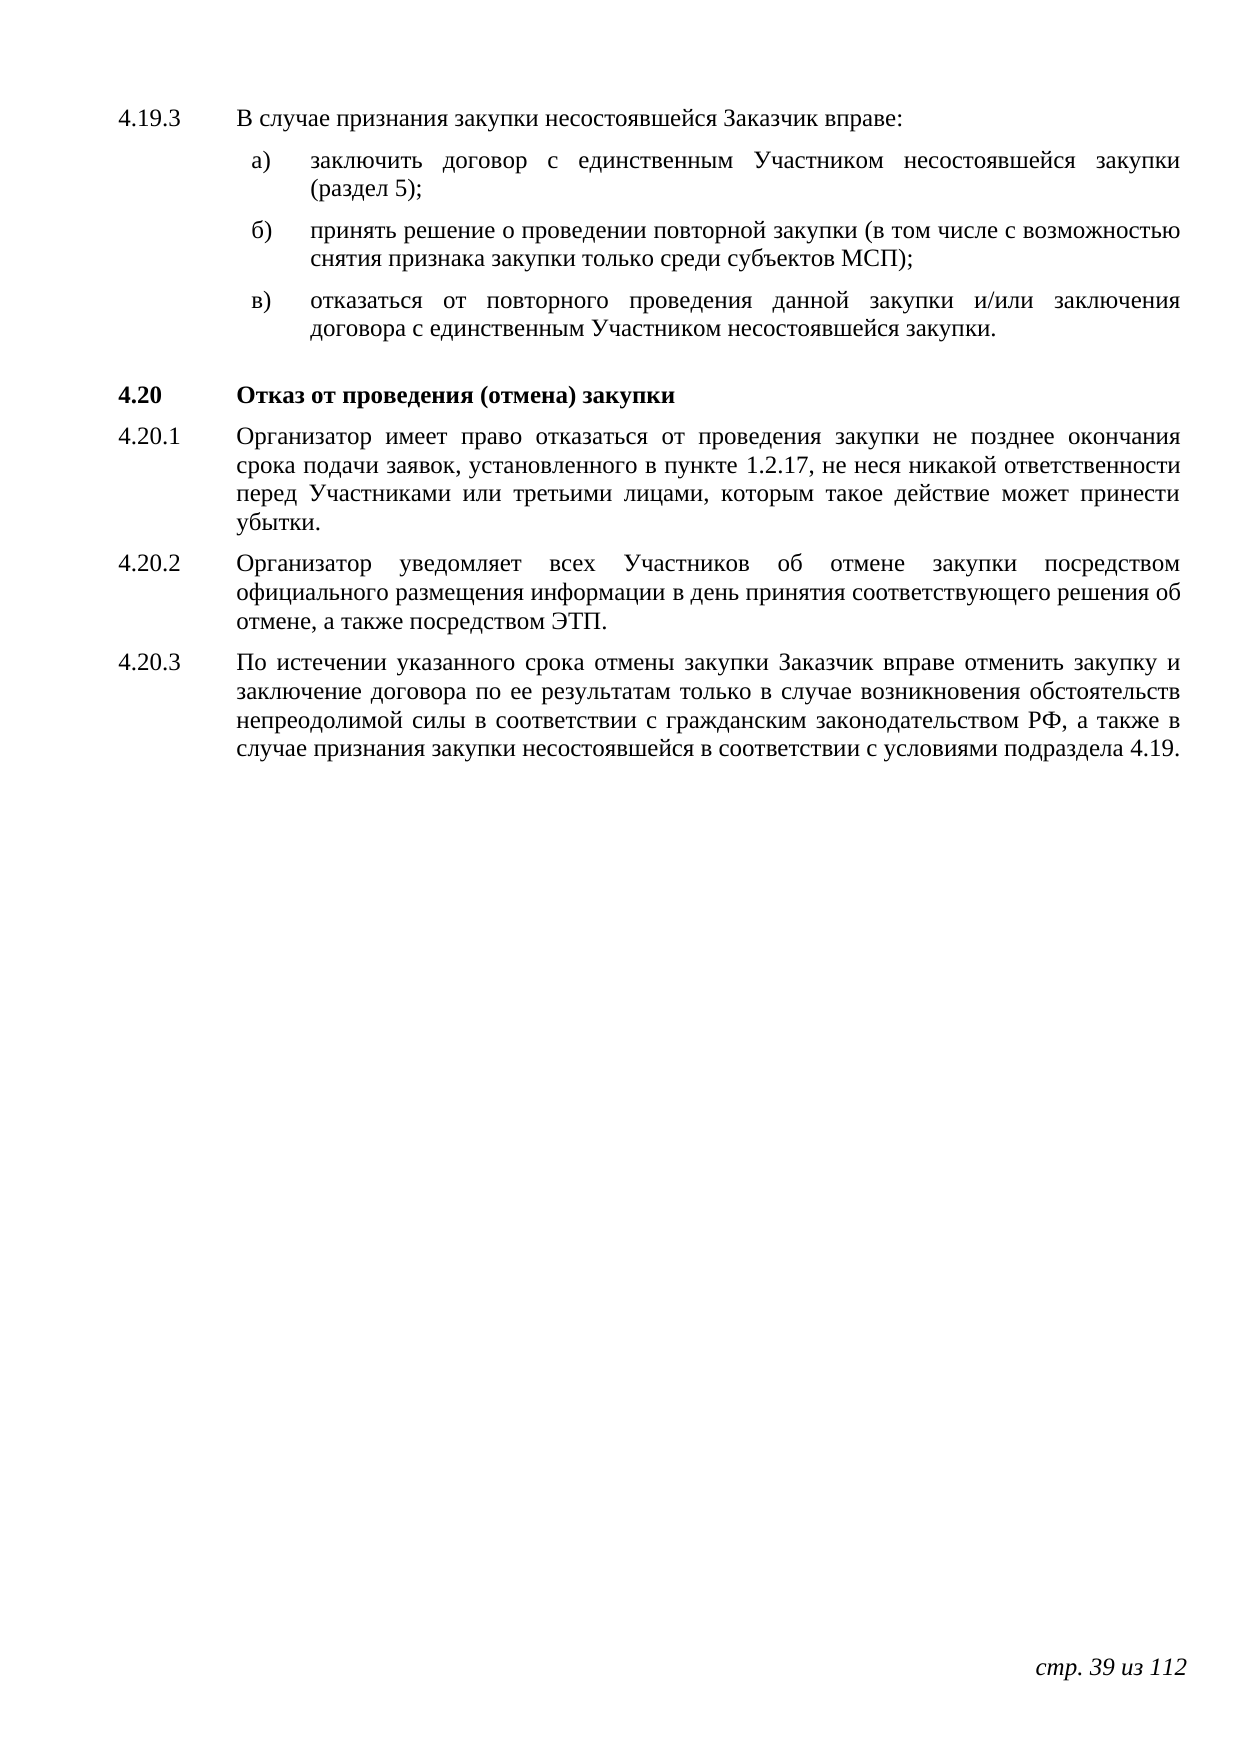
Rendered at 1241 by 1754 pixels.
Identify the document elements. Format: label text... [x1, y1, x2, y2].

subtitle Отказ от проведения (отмена) закупки [118, 380, 1181, 408]
text Организатор уведомляет всех Участников об отмене закупки посредством официального размещения информации в день принятия соответствующего решения об отмене, а также посредством ЭТП. [118, 548, 1181, 635]
text принять решение о проведении повторной закупки (в том числе с возможностью снятия признака закупки только среди субъектов МСП); [251, 215, 1181, 272]
text По истечении указанного срока отмены закупки Заказчик вправе отменить закупку и заключение договора по ее результатам только в случае возникновения обстоятельств непреодолимой силы в соответствии с гражданским законодательством РФ, а также в случае признания закупки несостоявшейся в соответствии с условиями подраздела 4.19. [118, 647, 1181, 762]
text В случае признания закупки несостоявшейся Заказчик вправе: [118, 103, 1181, 132]
text отказаться от повторного проведения данной закупки и/или заключения договора с единственным Участником несостоявшейся закупки. [251, 285, 1181, 342]
text заключить договор с единственным Участником несостоявшейся закупки (раздел 5); [251, 145, 1181, 202]
text Организатор имеет право отказаться от проведения закупки не позднее окончания срока подачи заявок, установленного в пункте 1.2.17, не неся никакой ответственности перед Участниками или третьими лицами, которым такое действие может принести убытки. [118, 421, 1181, 536]
